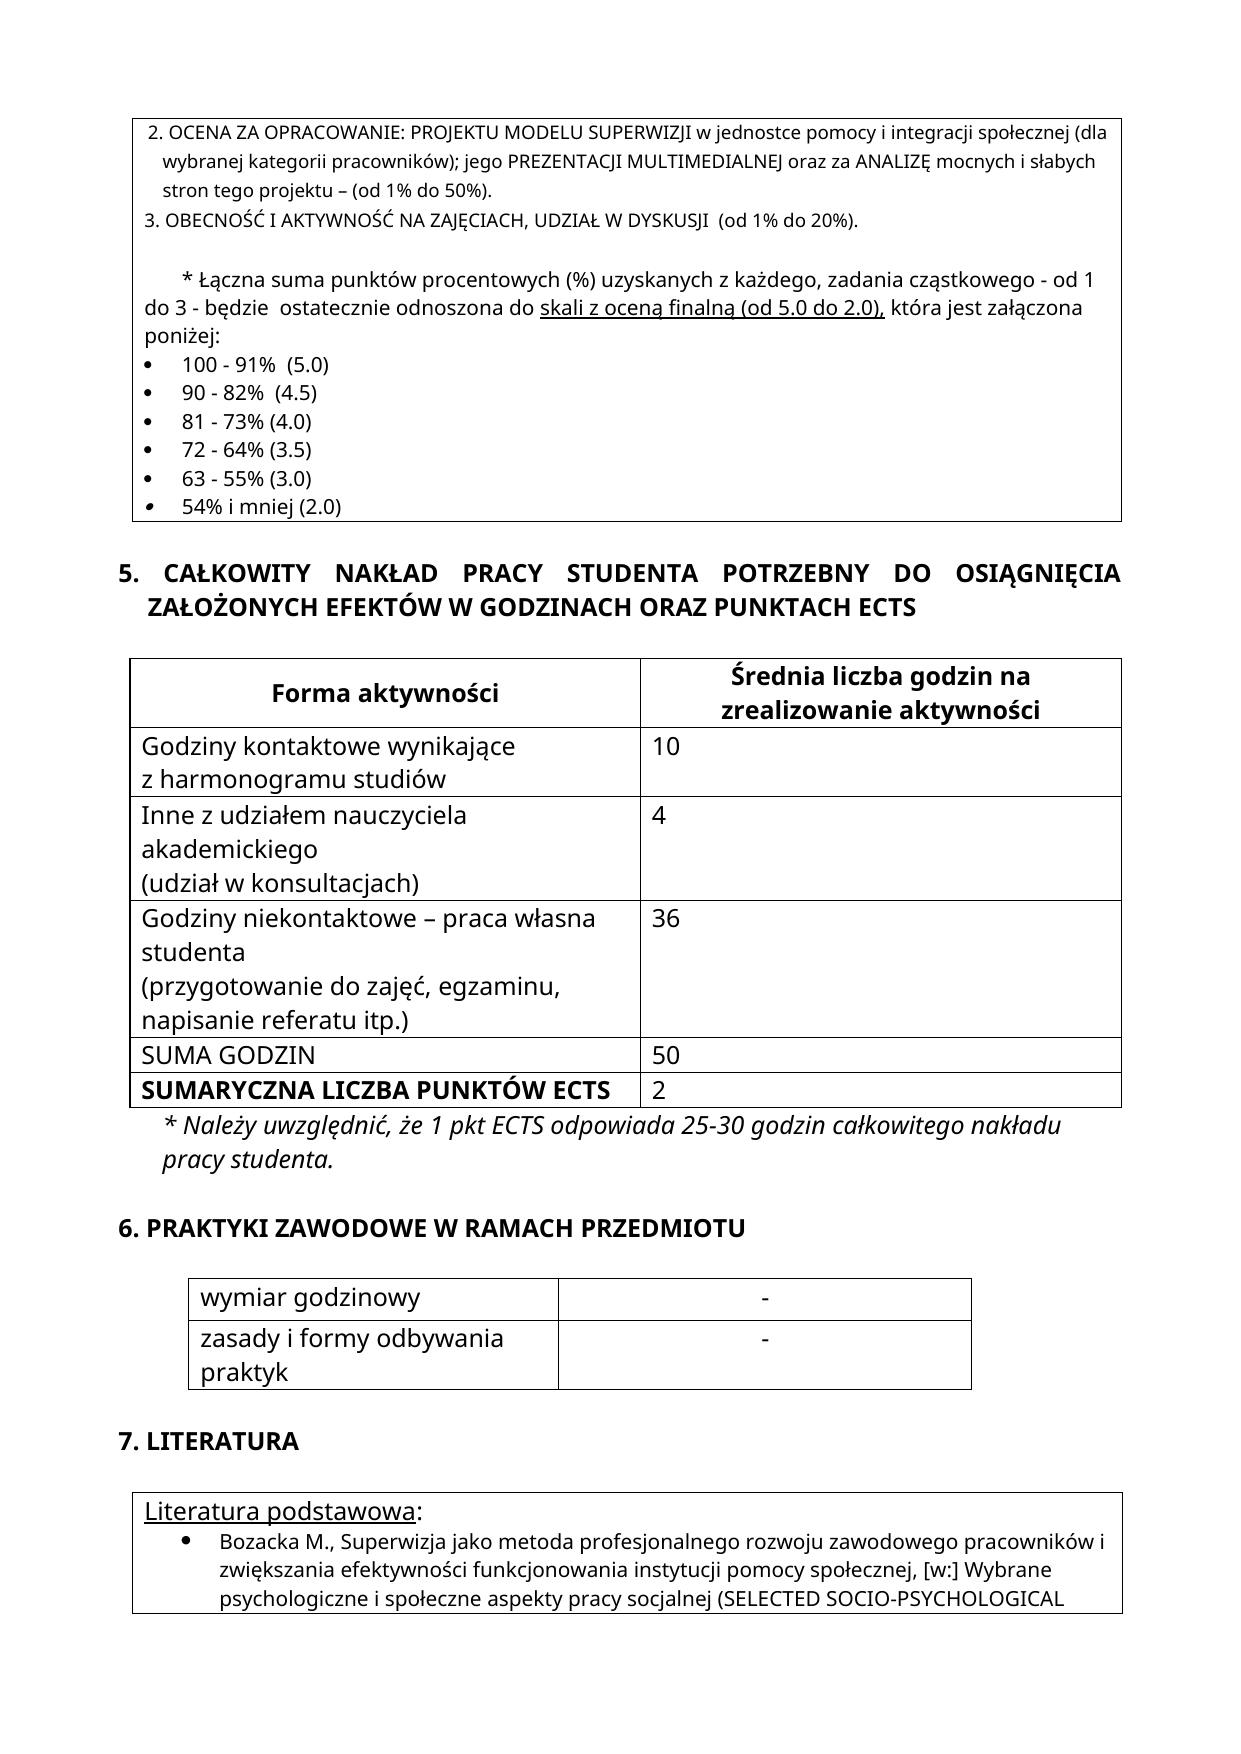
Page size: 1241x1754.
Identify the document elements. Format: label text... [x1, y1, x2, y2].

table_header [133, 119, 1121, 521]
table_cell 36 [641, 901, 1121, 1037]
table_cell Godziny niekontaktowe – praca własna studenta (przygotowanie do zajęć, egzaminu, napisanie referatu itp.) [131, 901, 640, 1037]
table_cell zasady i formy odbywania praktyk [189, 1321, 558, 1389]
table_cell Godziny kontaktowe wynikające z harmonogramu studiów [131, 728, 640, 796]
table_cell 4 [641, 797, 1121, 899]
table_cell SUMARYCZNA LICZBA PUNKTÓW ECTS [131, 1073, 640, 1107]
table_cell 10 [641, 728, 1121, 796]
table_cell SUMA GODZIN [131, 1038, 640, 1072]
table_cell 50 [641, 1038, 1121, 1072]
table_header wymiar godzinowy [189, 1279, 558, 1320]
text 6. PRAKTYKI ZAWODOWE W RAMACH PRZEDMIOTU [118, 1210, 1122, 1244]
table_cell 2 [641, 1073, 1121, 1107]
table_header Forma aktywności [131, 659, 640, 727]
table_header Średnia liczba godzin na zrealizowanie aktywności [641, 659, 1121, 727]
table_header - [559, 1279, 971, 1320]
text 5. CAŁKOWITY NAKŁAD PRACY STUDENTA POTRZEBNY DO OSIĄGNIĘCIA ZAŁOŻONYCH EFEKTÓW W GODZINACH ORAZ PUNKTACH ECTS [118, 556, 1122, 624]
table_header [133, 1493, 1122, 1612]
text * Należy uwzględnić, że 1 pkt ECTS odpowiada 25-30 godzin całkowitego nakładu pracy studenta. [162, 1108, 1122, 1176]
text 7. LITERATURA [118, 1424, 1122, 1458]
table_cell - [559, 1321, 971, 1389]
table_cell Inne z udziałem nauczyciela akademickiego (udział w konsultacjach) [131, 797, 640, 899]
